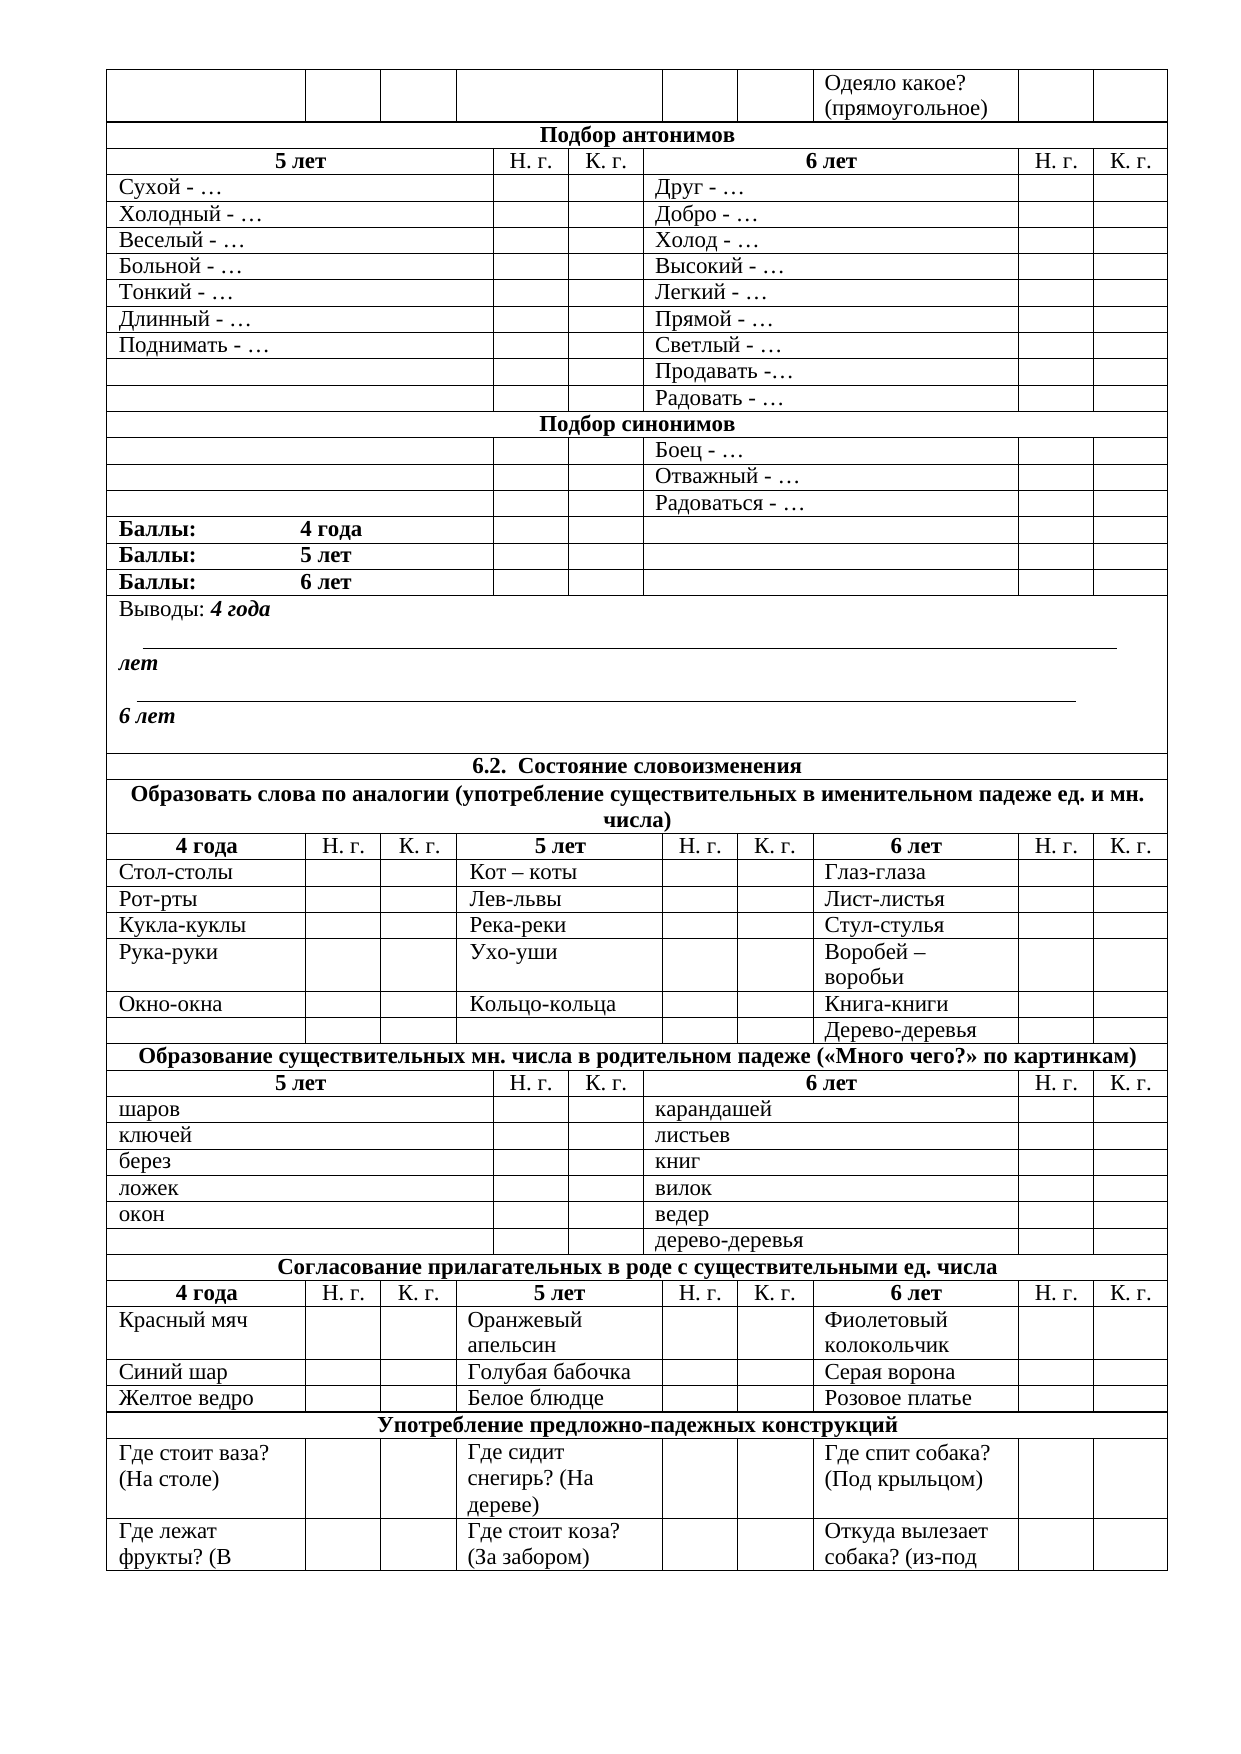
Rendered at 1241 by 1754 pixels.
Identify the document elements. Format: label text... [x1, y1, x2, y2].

table_cell [738, 939, 813, 991]
table_cell [1019, 1386, 1093, 1411]
table_cell [569, 254, 643, 279]
table_cell 6.2. Состояние словоизменения [107, 754, 1167, 779]
table_cell [569, 333, 643, 358]
table_cell Синий шар [107, 1360, 305, 1385]
table_cell [381, 517, 457, 542]
table_cell Продавать -… [644, 359, 1018, 384]
table_cell [1019, 1229, 1093, 1254]
table_cell [381, 860, 456, 886]
table_cell [738, 992, 813, 1017]
table_cell [663, 860, 737, 886]
table_cell 6 лет [814, 1281, 1018, 1306]
table_header [663, 70, 737, 121]
table_cell [306, 1018, 380, 1043]
table_cell [1094, 1519, 1167, 1570]
table_cell [663, 1018, 737, 1043]
table_cell [494, 544, 568, 569]
table_cell [1094, 1176, 1167, 1201]
table_cell Подбор синонимов [107, 412, 1167, 437]
table_cell ключей [107, 1123, 493, 1149]
table_cell [1019, 1097, 1093, 1122]
table_cell листьев [644, 1123, 1018, 1149]
table_cell [1094, 1229, 1167, 1254]
table_cell [644, 517, 1018, 542]
table_cell ложек [107, 1176, 493, 1201]
table_cell 6 лет [248, 570, 381, 595]
table_cell [381, 992, 456, 1017]
table_cell [663, 1386, 737, 1411]
table_cell Книга-книги [814, 992, 1018, 1017]
table_cell Больной - … [107, 254, 493, 279]
table_cell [381, 570, 457, 595]
table_cell [569, 386, 643, 411]
table_cell [1094, 860, 1167, 886]
table_cell [569, 1176, 643, 1201]
table_cell [107, 491, 493, 516]
table_cell Сухой - … [107, 175, 493, 201]
table_cell [494, 491, 568, 516]
table_cell [569, 202, 643, 227]
table_cell [494, 359, 568, 384]
table_cell [738, 860, 813, 886]
table_cell Легкий - … [644, 280, 1018, 306]
table_header [107, 70, 305, 121]
table_cell Рот-рты [107, 887, 305, 912]
table_cell Друг - … [644, 175, 1018, 201]
table_cell Добро - … [644, 202, 1018, 227]
table_cell [569, 517, 643, 542]
table_cell [1019, 1307, 1093, 1359]
table_cell [1019, 280, 1093, 306]
table_cell [306, 1519, 380, 1570]
table_cell Н. г. [663, 834, 737, 859]
table_cell [569, 1202, 643, 1227]
table_cell [1019, 913, 1093, 938]
table_cell Н. г. [1019, 834, 1093, 859]
table_cell [306, 1439, 380, 1517]
table_cell [306, 1386, 380, 1411]
table_cell Кольцо-кольца [457, 992, 662, 1017]
table_cell дерево-деревья [644, 1229, 1018, 1254]
table_cell [1094, 1307, 1167, 1359]
table_cell [1019, 1150, 1093, 1175]
table_cell [494, 1229, 568, 1254]
table_cell Н. г. [306, 1281, 380, 1306]
table_cell [569, 1229, 643, 1254]
table_cell [494, 307, 568, 332]
table_cell [306, 939, 380, 991]
table_cell [1019, 544, 1093, 569]
table_cell [1019, 1439, 1093, 1517]
table_cell [494, 1123, 568, 1149]
table_cell Употребление предложно-падежных конструкций [107, 1413, 1167, 1438]
table_cell Н. г. [494, 1071, 568, 1096]
table_cell Где лежат фрукты? (В [107, 1519, 305, 1570]
table_cell [381, 1386, 456, 1411]
table_header [306, 70, 380, 121]
table_cell Воробей – воробьи [814, 939, 1018, 991]
table_cell [738, 1439, 813, 1517]
table_cell 6 лет [644, 1071, 1018, 1096]
table_cell [738, 1360, 813, 1385]
table_cell [1094, 175, 1167, 201]
table_cell Где спит собака? (Под крыльцом) [814, 1439, 1018, 1517]
table_cell [644, 570, 1018, 595]
table_cell Стул-стулья [814, 913, 1018, 938]
table_cell К. г. [381, 1281, 456, 1306]
table_cell [494, 280, 568, 306]
table_cell К. г. [569, 149, 643, 174]
table_cell [381, 1307, 456, 1359]
table_cell Баллы: [107, 517, 247, 542]
table_cell [457, 570, 493, 595]
table_cell [1094, 1202, 1167, 1227]
table_cell [1094, 913, 1167, 938]
table_cell [306, 887, 380, 912]
table_cell [1094, 887, 1167, 912]
table_cell [494, 202, 568, 227]
table_cell [494, 254, 568, 279]
table_cell [306, 992, 380, 1017]
table_cell [1019, 175, 1093, 201]
table_cell [1094, 939, 1167, 991]
table_cell [494, 1150, 568, 1175]
table_cell Дерево-деревья [814, 1018, 1018, 1043]
table_cell Река-реки [457, 913, 662, 938]
table_cell [494, 1202, 568, 1227]
table_cell [1094, 1386, 1167, 1411]
table_cell [494, 1176, 568, 1201]
table_cell Ухо-уши [457, 939, 662, 991]
table_cell Лев-львы [457, 887, 662, 912]
table_cell [306, 1360, 380, 1385]
table_cell [494, 386, 568, 411]
table_cell [738, 1307, 813, 1359]
table_cell [1019, 887, 1093, 912]
table_cell [1094, 491, 1167, 516]
table_cell Фиолетовый колокольчик [814, 1307, 1018, 1359]
table_cell [381, 939, 456, 991]
table_cell Окно-окна [107, 992, 305, 1017]
table_cell [738, 1386, 813, 1411]
table_cell книг [644, 1150, 1018, 1175]
table_cell 5 лет [457, 1281, 662, 1306]
table_cell [1019, 254, 1093, 279]
table_cell [381, 1360, 456, 1385]
table_cell [1094, 254, 1167, 279]
table_cell Образовать слова по аналогии (употребление существительных в именительном падеже ед. и мн. числа) [107, 780, 1167, 833]
table_cell [381, 1439, 456, 1517]
table_cell Н. г. [306, 834, 380, 859]
table_cell [1094, 544, 1167, 569]
table_cell Голубая бабочка [457, 1360, 662, 1385]
table_cell [107, 438, 493, 463]
table_cell [1019, 1123, 1093, 1149]
table_cell Высокий - … [644, 254, 1018, 279]
table_cell [569, 1123, 643, 1149]
table_cell [457, 1018, 662, 1043]
table_cell [663, 913, 737, 938]
table_cell [306, 913, 380, 938]
table_cell [107, 1018, 305, 1043]
table_cell Холодный - … [107, 202, 493, 227]
table_cell [663, 1439, 737, 1517]
table_cell [569, 228, 643, 253]
table_cell Красный мяч [107, 1307, 305, 1359]
table_cell [644, 544, 1018, 569]
table_cell [738, 913, 813, 938]
table_cell [1094, 386, 1167, 411]
table_cell Рука-руки [107, 939, 305, 991]
table_cell Подбор антонимов [107, 123, 1167, 148]
table_cell [1019, 333, 1093, 358]
table_cell Н. г. [1019, 1071, 1093, 1096]
table_cell [494, 517, 568, 542]
table_cell [569, 1097, 643, 1122]
table_cell [494, 438, 568, 463]
table_cell Глаз-глаза [814, 860, 1018, 886]
table_cell [381, 887, 456, 912]
table_cell 5 лет [248, 544, 381, 569]
table_cell [738, 1018, 813, 1043]
table_cell [569, 491, 643, 516]
table_header [738, 70, 813, 121]
table_cell К. г. [1094, 1071, 1167, 1096]
table_cell [1019, 1360, 1093, 1385]
table_cell [306, 860, 380, 886]
table_cell [306, 1307, 380, 1359]
table_cell [663, 1307, 737, 1359]
table_cell Где сидит снегирь? (На дереве) [457, 1439, 662, 1517]
table_cell Радоваться - … [644, 491, 1018, 516]
table_cell Длинный - … [107, 307, 493, 332]
table_cell [1094, 228, 1167, 253]
table_cell [494, 570, 568, 595]
table_cell Тонкий - … [107, 280, 493, 306]
table_cell [569, 465, 643, 490]
table_cell Прямой - … [644, 307, 1018, 332]
table_cell Согласование прилагательных в роде с существительными ед. числа [107, 1255, 1167, 1280]
table_cell [1019, 1202, 1093, 1227]
table_cell Стол-столы [107, 860, 305, 886]
table_cell [1019, 386, 1093, 411]
table_cell К. г. [1094, 1281, 1167, 1306]
table_cell 6 лет [814, 834, 1018, 859]
table_cell [663, 939, 737, 991]
table_cell 4 года [107, 1281, 305, 1306]
table_cell К. г. [1094, 149, 1167, 174]
table_cell [569, 359, 643, 384]
table_cell Откуда вылезает собака? (из-под [814, 1519, 1018, 1570]
table_cell Н. г. [494, 149, 568, 174]
table_cell 4 года [107, 834, 305, 859]
table_cell [569, 1150, 643, 1175]
table_cell [1094, 1439, 1167, 1517]
table_cell [1019, 307, 1093, 332]
table_cell карандашей [644, 1097, 1018, 1122]
table_header Одеяло какое? (прямоугольное) [814, 70, 1018, 121]
table_cell [1019, 491, 1093, 516]
table_cell [1019, 1176, 1093, 1201]
table_cell [569, 175, 643, 201]
table_cell ведер [644, 1202, 1018, 1227]
table_cell [494, 228, 568, 253]
table_cell [1094, 465, 1167, 490]
table_cell [663, 887, 737, 912]
table_cell [738, 887, 813, 912]
table_cell [1094, 1360, 1167, 1385]
table_cell [457, 544, 493, 569]
table_header [457, 70, 662, 121]
table_cell 4 года [248, 517, 381, 542]
table_cell [1019, 939, 1093, 991]
table_cell [1019, 860, 1093, 886]
table_cell К. г. [381, 834, 456, 859]
table_cell [663, 1519, 737, 1570]
table_cell [494, 1097, 568, 1122]
table_cell [738, 1519, 813, 1570]
table_cell [1094, 359, 1167, 384]
table_cell [1019, 228, 1093, 253]
table_cell Оранжевый апельсин [457, 1307, 662, 1359]
table_cell [1094, 1123, 1167, 1149]
table_cell Н. г. [1019, 149, 1093, 174]
table_cell Кукла-куклы [107, 913, 305, 938]
table_cell Розовое платье [814, 1386, 1018, 1411]
table_cell [1094, 307, 1167, 332]
table_cell [663, 992, 737, 1017]
table_cell Образование существительных мн. числа в родительном падеже («Много чего?» по картинкам) [107, 1044, 1167, 1070]
table_cell [1019, 465, 1093, 490]
table_cell [381, 544, 457, 569]
table_cell [663, 1360, 737, 1385]
table_cell Где стоит коза? (За забором) [457, 1519, 662, 1570]
table_cell [1094, 1097, 1167, 1122]
table_cell Серая ворона [814, 1360, 1018, 1385]
table_cell Боец - … [644, 438, 1018, 463]
table_cell [1094, 202, 1167, 227]
table_cell [1019, 1519, 1093, 1570]
table_cell Выводы: 4 года лет 6 лет [107, 596, 1167, 753]
table_cell К. г. [738, 834, 813, 859]
table_cell 6 лет [644, 149, 1018, 174]
table_cell Кот – коты [457, 860, 662, 886]
table_cell [569, 307, 643, 332]
table_cell К. г. [738, 1281, 813, 1306]
table_cell [1094, 570, 1167, 595]
table_cell Поднимать - … [107, 333, 493, 358]
table_cell [494, 175, 568, 201]
table_cell [1019, 359, 1093, 384]
table_cell [1019, 202, 1093, 227]
table_cell Радовать - … [644, 386, 1018, 411]
table_cell [1019, 1018, 1093, 1043]
table_cell [1019, 992, 1093, 1017]
table_cell [1094, 438, 1167, 463]
table_cell [1094, 992, 1167, 1017]
table_cell Веселый - … [107, 228, 493, 253]
table_cell Светлый - … [644, 333, 1018, 358]
table_cell Холод - … [644, 228, 1018, 253]
table_cell Белое блюдце [457, 1386, 662, 1411]
table_cell [107, 465, 493, 490]
table_cell [494, 465, 568, 490]
table_cell [1019, 517, 1093, 542]
table_cell 5 лет [107, 149, 493, 174]
table_cell Н. г. [663, 1281, 737, 1306]
table_cell [1094, 517, 1167, 542]
table_header [1094, 70, 1167, 121]
table_cell 5 лет [107, 1071, 493, 1096]
table_cell Отважный - … [644, 465, 1018, 490]
table_cell [569, 570, 643, 595]
table_cell Лист-листья [814, 887, 1018, 912]
table_cell [569, 280, 643, 306]
table_cell [494, 333, 568, 358]
table_cell [1094, 280, 1167, 306]
table_cell Н. г. [1019, 1281, 1093, 1306]
table_cell К. г. [569, 1071, 643, 1096]
table_cell окон [107, 1202, 493, 1227]
table_cell [107, 359, 493, 384]
table_cell [1019, 570, 1093, 595]
table_cell Желтое ведро [107, 1386, 305, 1411]
table_cell [1019, 438, 1093, 463]
table_cell вилок [644, 1176, 1018, 1201]
table_cell [381, 913, 456, 938]
table_cell [381, 1018, 456, 1043]
table_cell К. г. [1094, 834, 1167, 859]
table_cell Где стоит ваза? (На столе) [107, 1439, 305, 1517]
table_header [1019, 70, 1093, 121]
table_cell [457, 517, 493, 542]
table_cell [1094, 333, 1167, 358]
table_cell [107, 1229, 493, 1254]
table_cell берез [107, 1150, 493, 1175]
table_cell Баллы: [107, 544, 247, 569]
table_cell [569, 438, 643, 463]
table_cell 5 лет [457, 834, 662, 859]
table_cell [381, 1519, 456, 1570]
table_cell [1094, 1150, 1167, 1175]
table_cell [569, 544, 643, 569]
table_cell шаров [107, 1097, 493, 1122]
table_cell [107, 386, 493, 411]
table_header [381, 70, 456, 121]
table_cell Баллы: [107, 570, 247, 595]
table_cell [1094, 1018, 1167, 1043]
